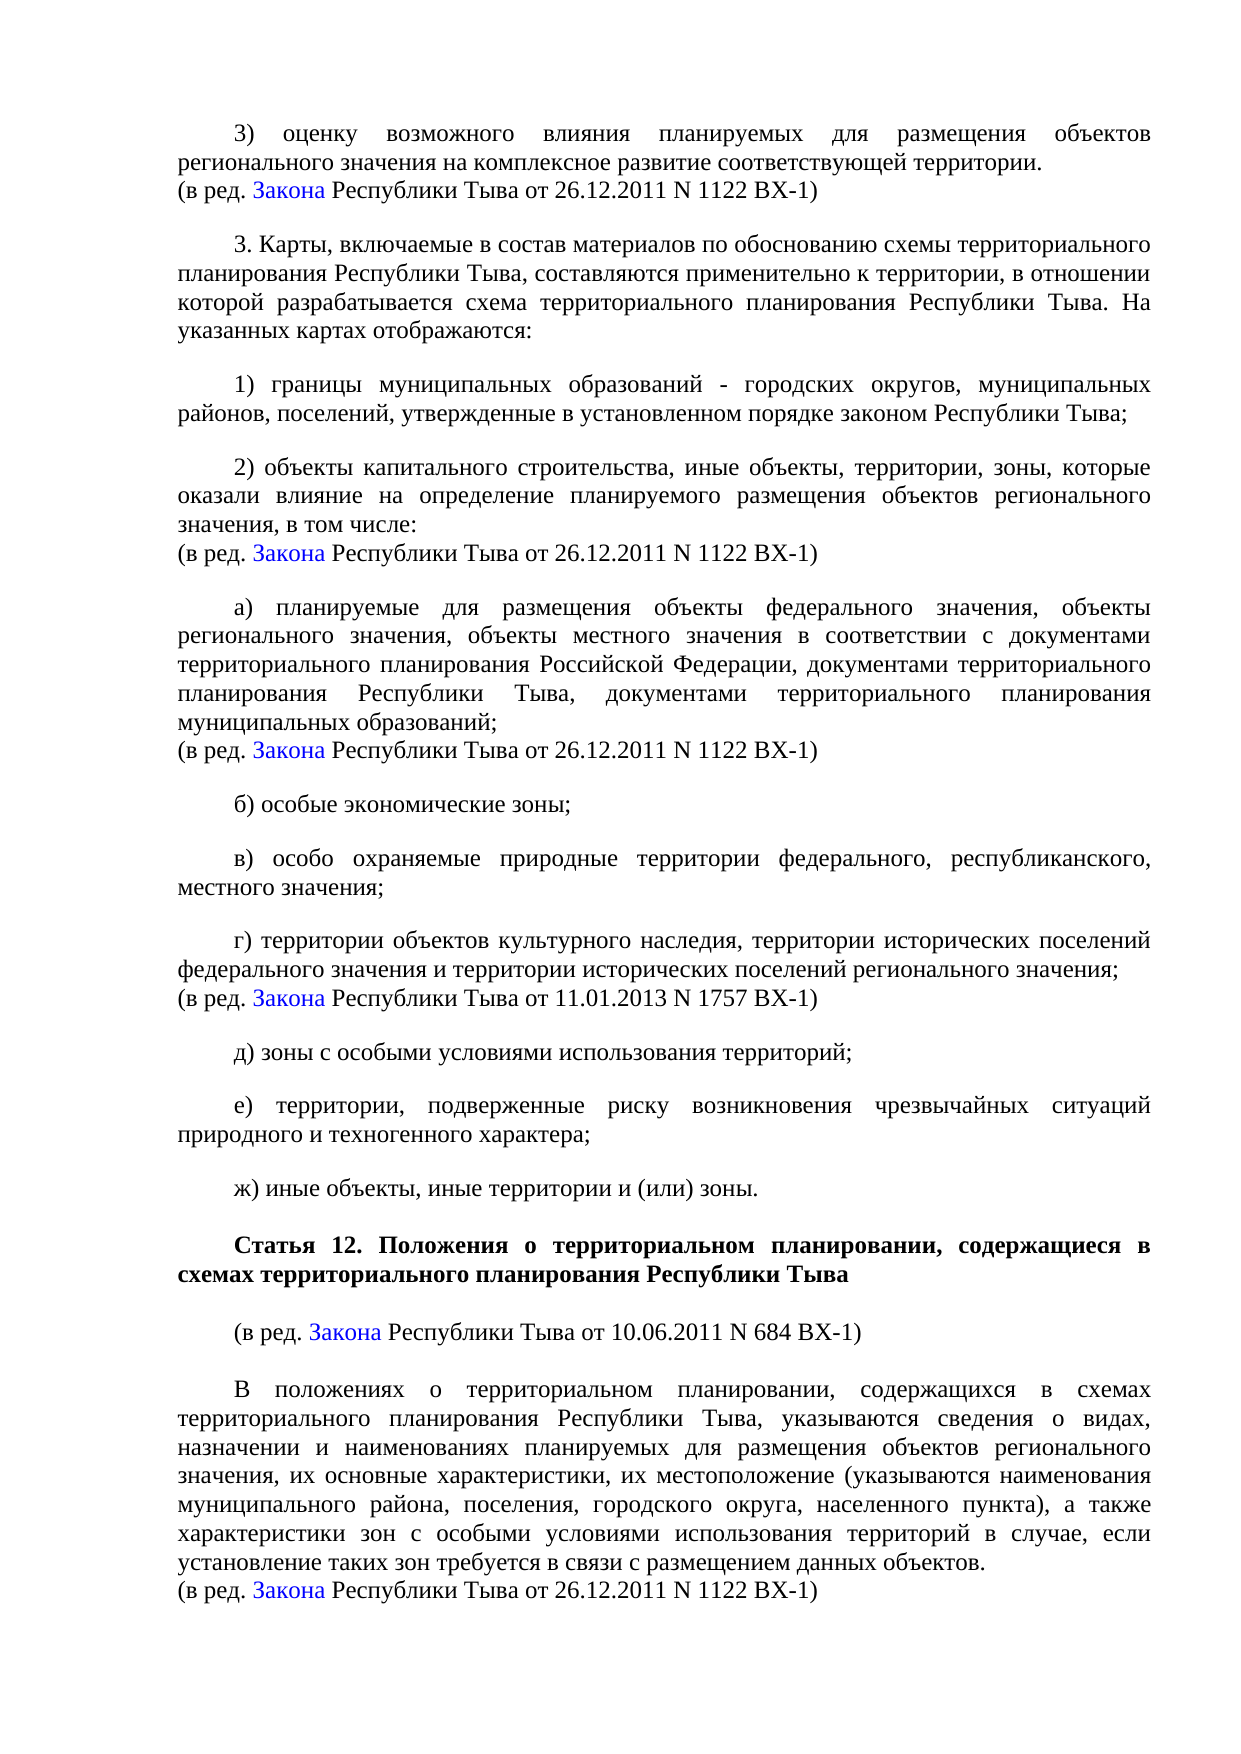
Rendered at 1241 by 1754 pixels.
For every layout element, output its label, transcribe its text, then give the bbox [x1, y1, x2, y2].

text В положениях о территориальном планировании, содержащихся в схемах территориального планирования Республики Тыва, указываются сведения о видах, назначении и наименованиях планируемых для размещения объектов регионального значения, их основные характеристики, их местоположение (указываются наименования муниципального района, поселения, городского округа, населенного пункта), а также характеристики зон с особыми условиями использования территорий в случае, если установление таких зон требуется в связи с размещением данных объектов. [177, 1374, 1152, 1576]
text (в ред. Закона Республики Тыва от 26.12.2011 N 1122 ВХ-1) [177, 538, 1152, 567]
text (в ред. Закона Республики Тыва от 26.12.2011 N 1122 ВХ-1) [177, 736, 1152, 764]
text д) зоны с особыми условиями использования территорий; [177, 1037, 1152, 1066]
text (в ред. Закона Республики Тыва от 26.12.2011 N 1122 ВХ-1) [177, 1576, 1152, 1604]
text (в ред. Закона Республики Тыва от 10.06.2011 N 684 ВХ-1) [177, 1317, 1152, 1346]
title Статья 12. Положения о территориальном планировании, содержащиеся в схемах территориального планирования Республики Тыва [177, 1231, 1152, 1288]
text е) территории, подверженные риску возникновения чрезвычайных ситуаций природного и техногенного характера; [177, 1091, 1152, 1148]
text а) планируемые для размещения объекты федерального значения, объекты регионального значения, объекты местного значения в соответствии с документами территориального планирования Российской Федерации, документами территориального планирования Республики Тыва, документами территориального планирования муниципальных образований; [177, 592, 1152, 736]
text 3) оценку возможного влияния планируемых для размещения объектов регионального значения на комплексное развитие соответствующей территории. [177, 118, 1152, 176]
text г) территории объектов культурного наследия, территории исторических поселений федерального значения и территории исторических поселений регионального значения; [177, 926, 1152, 983]
text б) особые экономические зоны; [177, 789, 1152, 818]
text 2) объекты капитального строительства, иные объекты, территории, зоны, которые оказали влияние на определение планируемого размещения объектов регионального значения, в том числе: [177, 452, 1152, 538]
text в) особо охраняемые природные территории федерального, республиканского, местного значения; [177, 843, 1152, 901]
text 1) границы муниципальных образований - городских округов, муниципальных районов, поселений, утвержденные в установленном порядке законом Республики Тыва; [177, 369, 1152, 427]
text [177, 176, 1152, 204]
text (в ред. Закона Республики Тыва от 11.01.2013 N 1757 ВХ-1) [177, 983, 1152, 1012]
text ж) иные объекты, иные территории и (или) зоны. [177, 1173, 1152, 1202]
text 3. Карты, включаемые в состав материалов по обоснованию схемы территориального планирования Республики Тыва, составляются применительно к территории, в отношении которой разрабатывается схема территориального планирования Республики Тыва. На указанных картах отображаются: [177, 229, 1152, 344]
